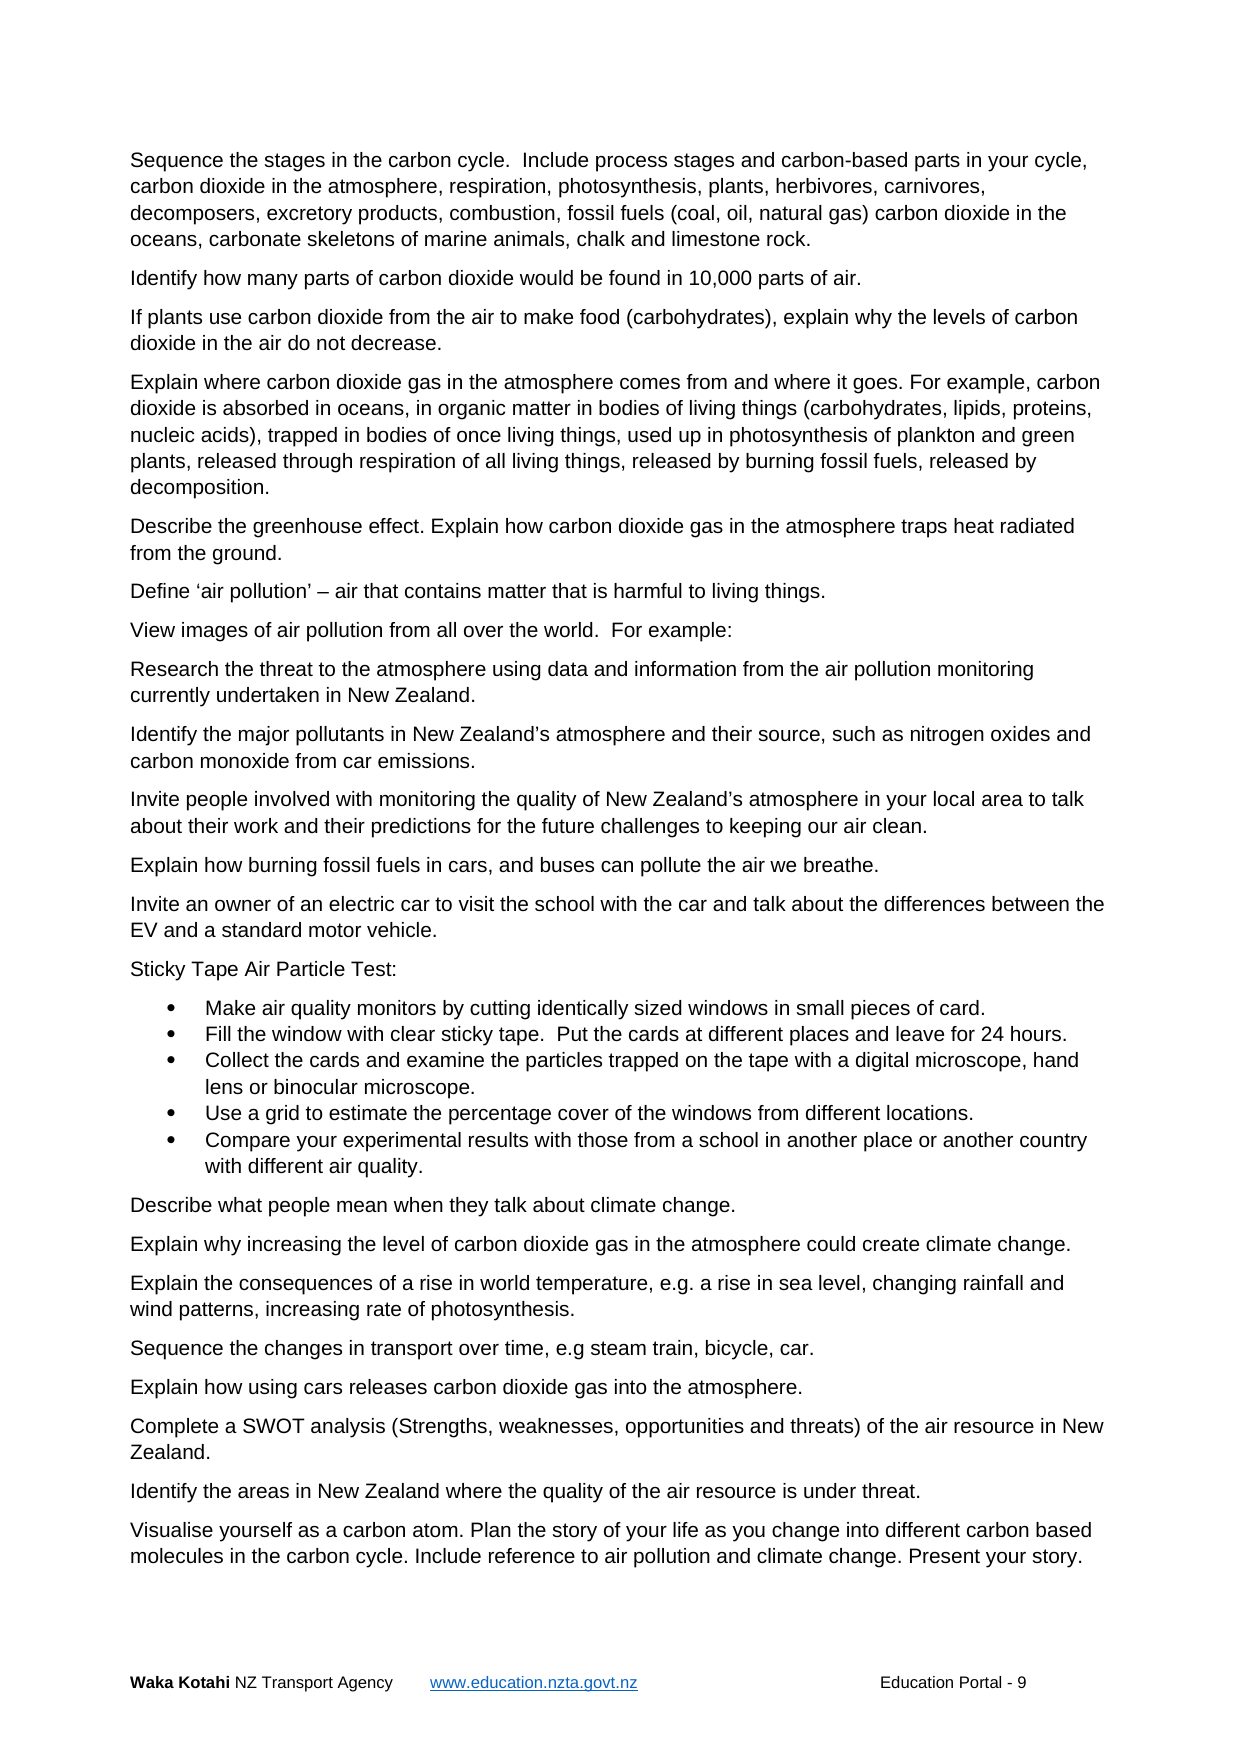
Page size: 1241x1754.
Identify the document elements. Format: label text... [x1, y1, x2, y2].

text Sequence the stages in the carbon cycle. Include process stages and carbon-based parts in your cycle, carbon dioxide in the atmosphere, respiration, photosynthesis, plants, herbivores, carnivores, decomposers, excretory products, combustion, fossil fuels (coal, oil, natural gas) carbon dioxide in the oceans, carbonate skeletons of marine animals, chalk and limestone rock. [130, 148, 1110, 251]
text Invite people involved with monitoring the quality of New Zealand’s atmosphere in your local area to talk about their work and their predictions for the future challenges to keeping our air clean. [130, 787, 1110, 838]
text Invite an owner of an electric car to visit the school with the car and talk about the differences between the EV and a standard motor vehicle. [130, 891, 1110, 942]
list Compare your experimental results with those from a school in another place or another country with different air quality. [167, 1128, 1110, 1178]
text Identify the major pollutants in New Zealand’s atmosphere and their source, such as nitrogen oxides and carbon monoxide from car emissions. [130, 722, 1110, 772]
text Explain how burning fossil fuels in cars, and buses can pollute the air we breathe. [130, 852, 1110, 876]
text Define ‘air pollution’ – air that contains matter that is harmful to living things. [130, 579, 1110, 603]
text Identify the areas in New Zealand where the quality of the air resource is under threat. [130, 1479, 1110, 1503]
list Collect the cards and examine the particles trapped on the tape with a digital microscope, hand lens or binocular microscope. [167, 1048, 1110, 1099]
text Explain where carbon dioxide gas in the atmosphere comes from and where it goes. For example, carbon dioxide is absorbed in oceans, in organic matter in bodies of living things (carbohydrates, lipids, proteins, nucleic acids), trapped in bodies of once living things, used up in photosynthesis of plankton and green plants, released through respiration of all living things, released by burning fossil fuels, released by decomposition. [130, 370, 1110, 499]
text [130, 1518, 1110, 1568]
text Research the threat to the atmosphere using data and information from the air pollution monitoring currently undertaken in New Zealand. [130, 657, 1110, 707]
text Complete a SWOT analysis (Strengths, weaknesses, opportunities and threats) of the air resource in New Zealand. [130, 1413, 1110, 1464]
text Sticky Tape Air Particle Test: [130, 957, 1110, 981]
list Fill the window with clear sticky tape. Put the cards at different places and leave for 24 hours. [167, 1022, 1110, 1046]
text Identify how many parts of carbon dioxide would be found in 10,000 parts of air. [130, 266, 1110, 289]
list Use a grid to estimate the percentage cover of the windows from different locations. [167, 1101, 1110, 1125]
list Make air quality monitors by cutting identically sized windows in small pieces of card. [167, 995, 1110, 1019]
text Explain how using cars releases carbon dioxide gas into the atmosphere. [130, 1375, 1110, 1399]
text View images of air pollution from all over the world. For example: [130, 618, 1110, 642]
text Describe the greenhouse effect. Explain how carbon dioxide gas in the atmosphere traps heat radiated from the ground. [130, 514, 1110, 564]
text Sequence the changes in transport over time, e.g steam train, bicycle, car. [130, 1336, 1110, 1360]
text Explain the consequences of a rise in world temperature, e.g. a rise in sea level, changing rainfall and wind patterns, increasing rate of photosynthesis. [130, 1271, 1110, 1321]
text If plants use carbon dioxide from the air to make food (carbohydrates), explain why the levels of carbon dioxide in the air do not decrease. [130, 304, 1110, 355]
text Explain why increasing the level of carbon dioxide gas in the atmosphere could create climate change. [130, 1232, 1110, 1256]
text Describe what people mean when they talk about climate change. [130, 1193, 1110, 1217]
